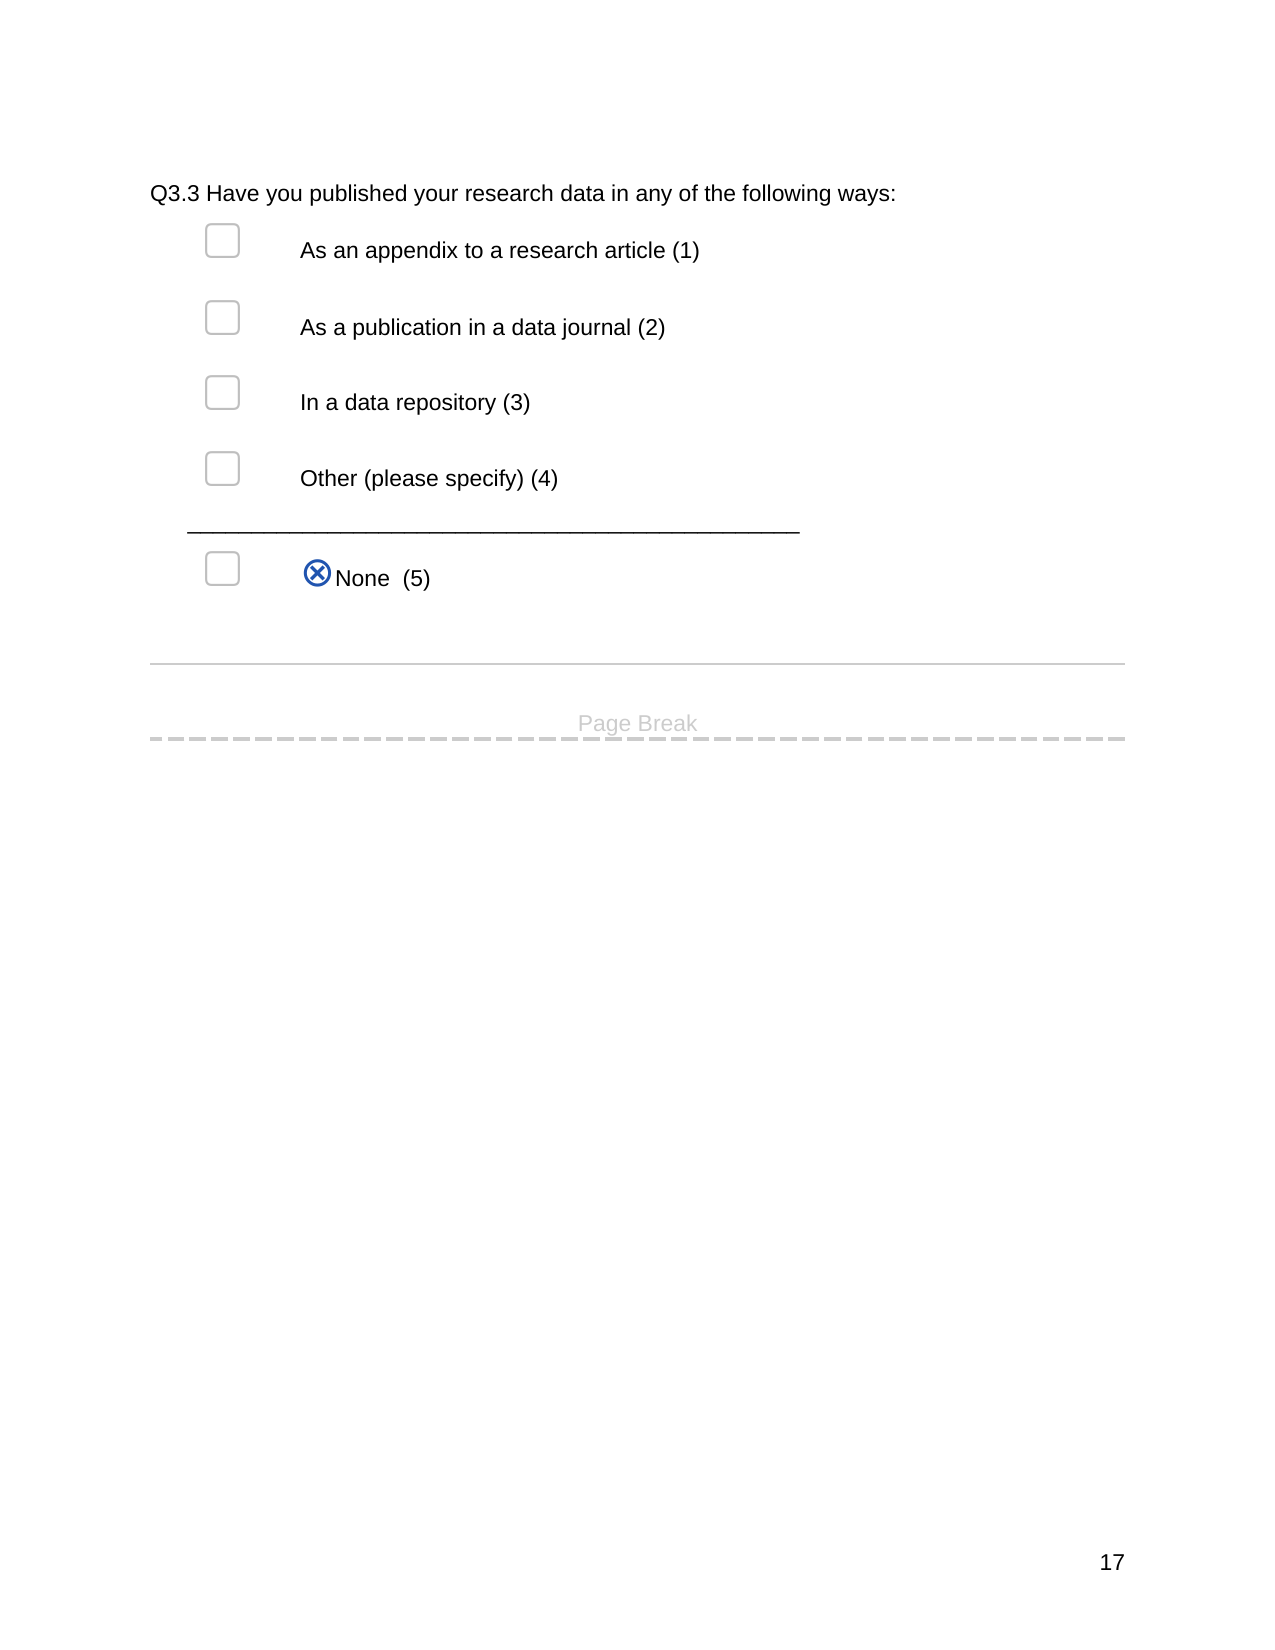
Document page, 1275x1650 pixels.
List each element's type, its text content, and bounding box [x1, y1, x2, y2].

text Page Break [150, 710, 1125, 741]
list ⊗None (5) [187, 538, 1125, 604]
list As a publication in a data journal (2) [187, 286, 1125, 352]
list Other (please specify) (4) ________________________________________________ [187, 438, 1125, 534]
list In a data repository (3) [187, 362, 1125, 428]
text Q3.3 Have you published your research data in any of the following ways: [150, 180, 1125, 207]
list As an appendix to a research article (1) [187, 210, 1125, 276]
